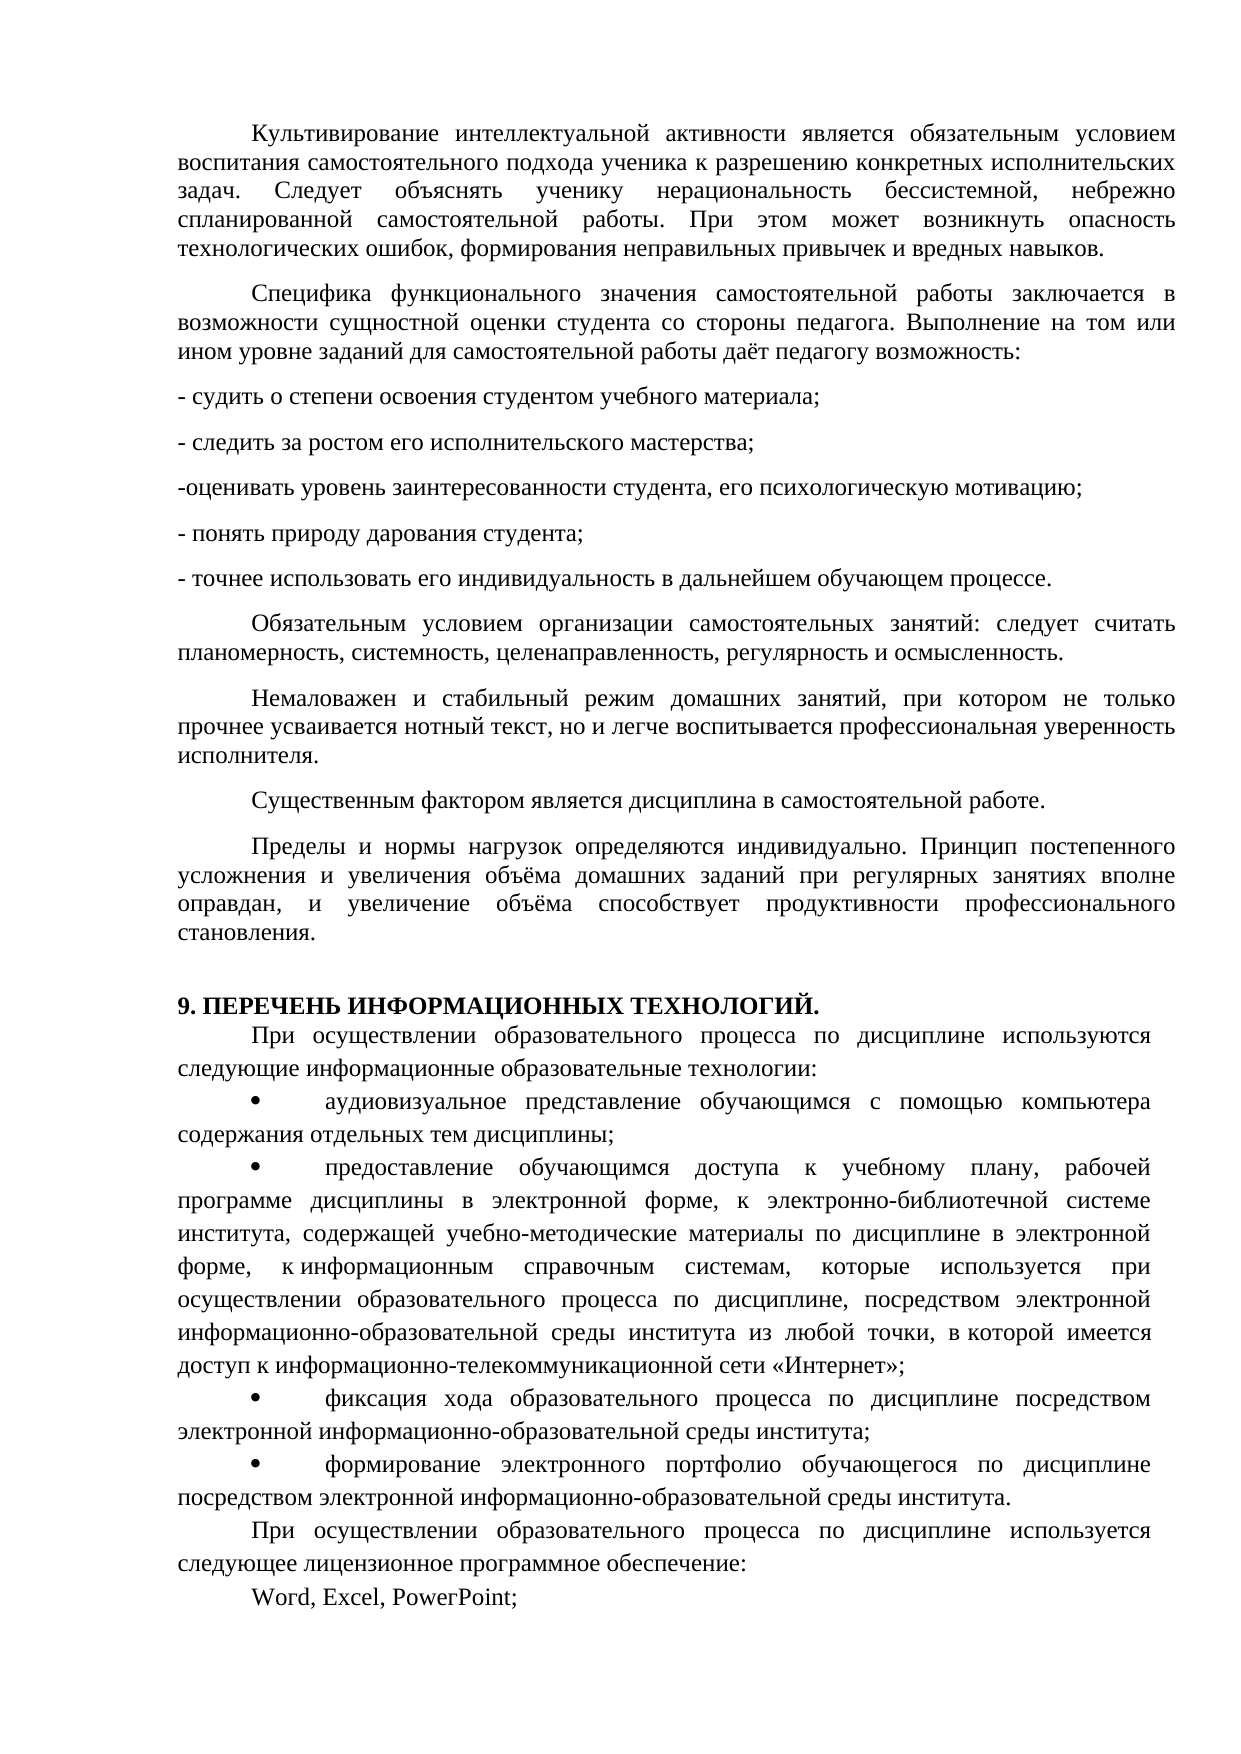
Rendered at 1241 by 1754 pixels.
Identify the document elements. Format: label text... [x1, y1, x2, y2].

text Wогd, Ехсеl, PowегРоint; [177, 1582, 1152, 1610]
text - следить за ростом его исполнительского мастерства; [177, 427, 1176, 456]
text Пределы и нормы нагрузок определяются индивидуально. Принцип постепенного усложнения и увеличения объёма домашних заданий при регулярных занятиях вполне оправдан, и увеличение объёма способствует продуктивности профессионального становления. [177, 831, 1176, 946]
text - точнее использовать его индивидуальность в дальнейшем обучающем процессе. [177, 563, 1176, 592]
text 9. ПЕРЕЧЕНЬ ИНФОРМАЦИОННЫХ ТЕХНОЛОГИЙ. [177, 991, 1152, 1020]
text При осуществлении образовательного процесса по дисциплине используется следующее лицензионное программное обеспечение: [177, 1516, 1152, 1577]
text Специфика функционального значения самостоятельной работы заключается в возможности сущностной оценки студента со стороны педагога. Выполнение на том или ином уровне заданий для самостоятельной работы даёт педагогу возможность: [177, 278, 1176, 365]
text Обязательным условием организации самостоятельных занятий: следует считать планомерность, системность, целенаправленность, регулярность и осмысленность. [177, 608, 1176, 666]
list аудиовизуальное представление обучающимся с помощью компьютера содержания отдельных тем дисциплины; [177, 1086, 1152, 1148]
list формирование электронного портфолио обучающегося по дисциплине посредством электронной информационно-образовательной среды института. [177, 1449, 1152, 1511]
text Немаловажен и стабильный режим домашних занятий, при котором не только прочнее усваивается нотный текст, но и легче воспитывается профессиональная уверенность исполнителя. [177, 683, 1176, 769]
text При осуществлении образовательного процесса по дисциплине используются следующие информационные образовательные технологии: [177, 1020, 1152, 1082]
text - понять природу дарования студента; [177, 518, 1176, 546]
text Существенным фактором является дисциплина в самостоятельной работе. [177, 786, 1176, 814]
list фиксация хода образовательного процесса по дисциплине посредством электронной информационно-образовательной среды института; [177, 1383, 1152, 1445]
text - судить о степени освоения студентом учебного материала; [177, 381, 1176, 410]
list предоставление обучающимся доступа к учебному плану, рабочей программе дисциплины в электронной форме, к электронно-библиотечной системе института, содержащей учебно-методические материалы по дисциплине в электронной форме, к информационным справочным системам, которые используется при осуществлении образовательного процесса по дисциплине, посредством электронной информационно-образовательной среды института из любой точки, в которой имеется доступ к информационно-телекоммуникационной сети «Интернет»; [177, 1152, 1152, 1379]
text -оценивать уровень заинтересованности студента, его психологическую мотивацию; [177, 472, 1176, 501]
text Культивирование интеллектуальной активности является обязательным условием воспитания самостоятельного подхода ученика к разрешению конкретных исполнительских задач. Следует объяснять ученику нерациональность бессистемной, небрежно спланированной самостоятельной работы. При этом может возникнуть опасность технологических ошибок, формирования неправильных привычек и вредных навыков. [177, 118, 1176, 262]
